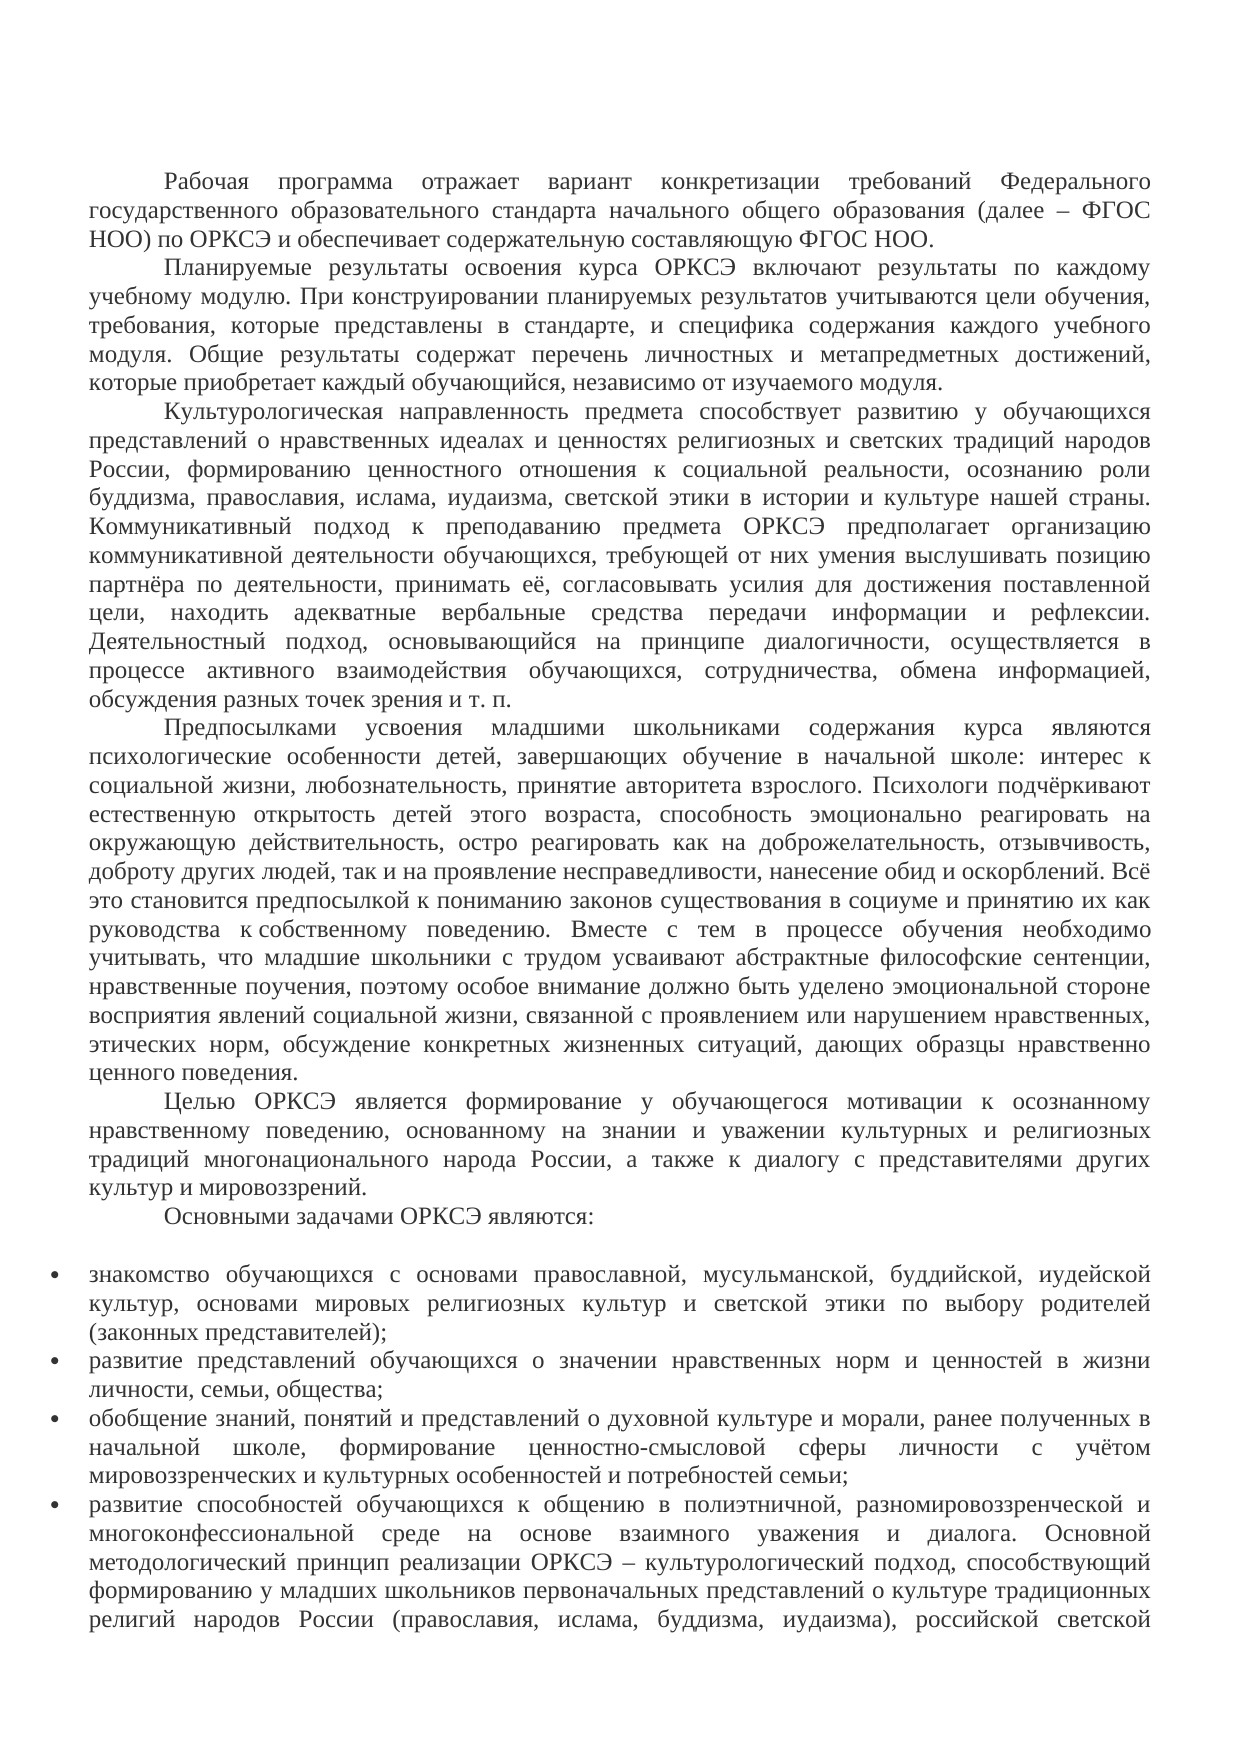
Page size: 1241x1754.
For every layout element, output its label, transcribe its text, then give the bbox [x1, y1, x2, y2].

text Предпосылками усвоения младшими школьниками содержания курса являются психологические особенности детей, завершающих обучение в начальной школе: интерес к социальной жизни, любознательность, принятие авторитета взрослого. Психологи подчёркивают естественную открытость детей этого возраста, способность эмоционально реагировать на окружающую действительность, остро реагировать как на доброжелательность, отзывчивость, доброту других людей, так и на проявление несправедливости, нанесение обид и оскорблений. Всё это становится предпосылкой к пониманию законов существования в социуме и принятию их как руководства к собственному поведению. Вместе с тем в процессе обучения необходимо учитывать, что младшие школьники с трудом усваивают абстрактные философские сентенции, нравственные поучения, поэтому особое внимание должно быть уделено эмоциональной стороне восприятия явлений социальной жизни, связанной с проявлением или нарушением нравственных, этических норм, обсуждение конкретных жизненных ситуаций, дающих образцы нравственно ценного поведения. [89, 712, 1152, 1086]
list знакомство обучающихся с основами православной, мусульманской, буддийской, иудейской культур, основами мировых религиозных культур и светской этики по выбору родителей (законных представителей); [51, 1259, 1152, 1345]
text Культурологическая направленность предмета способствует развитию у обучающихся представлений о нравственных идеалах и ценностях религиозных и светских традиций народов России, формированию ценностного отношения к социальной реальности, осознанию роли буддизма, православия, ислама, иудаизма, светской этики в истории и культуре нашей страны. Коммуникативный подход к преподаванию предмета ОРКСЭ предполагает организацию коммуникативной деятельности обучающихся, требующей от них умения выслушивать позицию партнёра по деятельности, принимать её, согласовывать усилия для достижения поставленной цели, находить адекватные вербальные средства передачи информации и рефлексии. Деятельностный подход, основывающийся на принципе диалогичности, осуществляется в процессе активного взаимодействия обучающихся, сотрудничества, обмена информацией, обсуждения разных точек зрения и т. п. [89, 396, 1152, 712]
text Целью ОРКСЭ является формирование у обучающегося мотивации к осознанному нравственному поведению, основанному на знании и уважении культурных и религиозных традиций многонационального народа России, а также к диалогу с представителями других культур и мировоззрений. [89, 1086, 1152, 1201]
text Планируемые результаты освоения курса ОРКСЭ включают результаты по каждому учебному модулю. При конструировании планируемых результатов учитываются цели обучения, требования, которые представлены в стандарте, и специфика содержания каждого учебного модуля. Общие результаты содержат перечень личностных и метапредметных достижений, которые приобретает каждый обучающийся, независимо от изучаемого модуля. [89, 252, 1152, 396]
list обобщение знаний, понятий и представлений о духовной культуре и морали, ранее полученных в начальной школе, формирование ценностно-смысловой сферы личности с учётом мировоззренческих и культурных особенностей и потребностей семьи; [51, 1403, 1152, 1489]
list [51, 1489, 1152, 1633]
list развитие представлений обучающихся о значении нравственных норм и ценностей в жизни личности, семьи, общества; [51, 1345, 1152, 1403]
text Основными задачами ОРКСЭ являются: [89, 1201, 1152, 1230]
text Рабочая программа отражает вариант конкретизации требований Федерального государственного образовательного стандарта начального общего образования (далее – ФГОС НОО) по ОРКСЭ и обеспечивает содержательную составляющую ФГОС НОО. [89, 166, 1152, 252]
